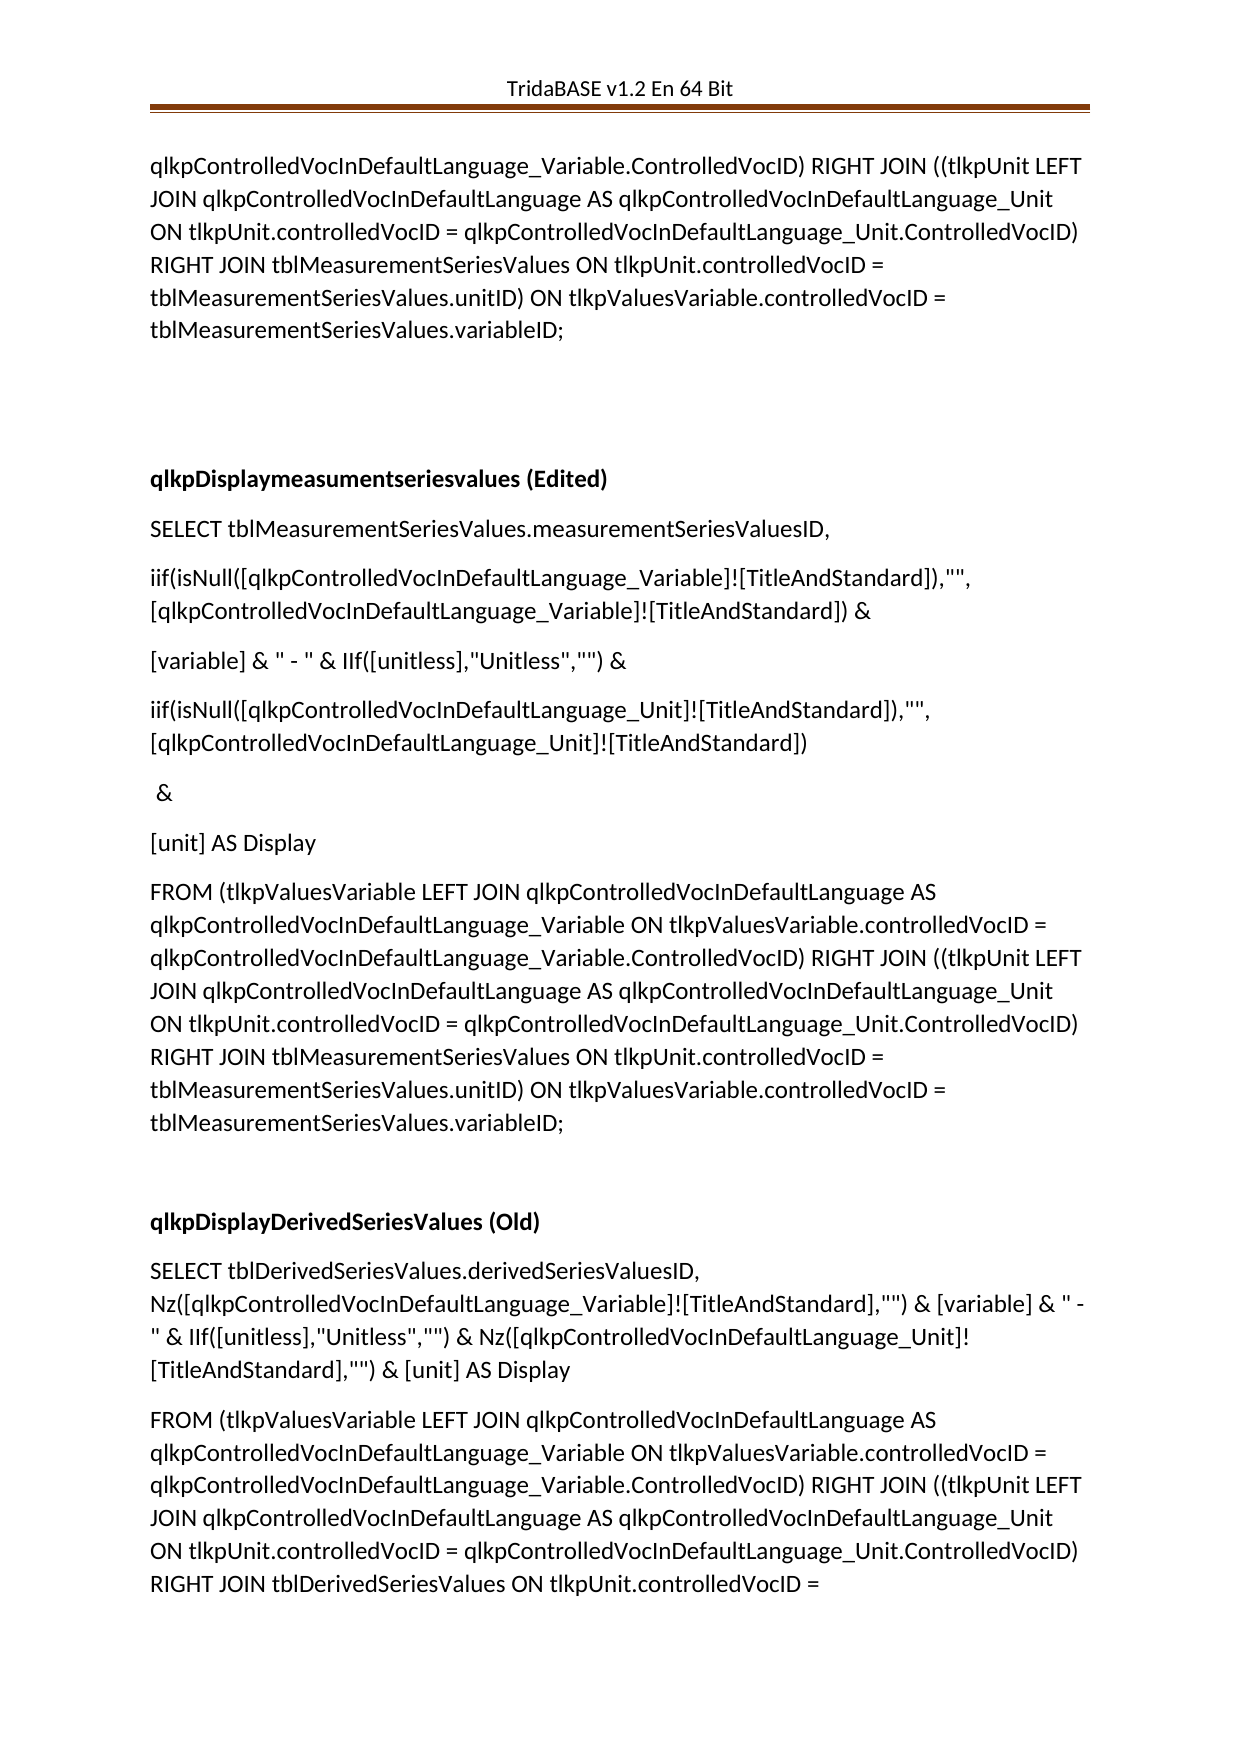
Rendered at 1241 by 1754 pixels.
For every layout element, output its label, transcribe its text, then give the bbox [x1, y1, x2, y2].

text & [150, 777, 1090, 808]
text [unit] AS Display [150, 827, 1090, 857]
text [150, 150, 1090, 345]
text qlkpDisplaymeasumentseriesvalues (Edited) [150, 463, 1090, 494]
text iif(isNull([qlkpControlledVocInDefaultLanguage_Unit]![TitleAndStandard]),"",[qlkpControlledVocInDefaultLanguage_Unit]![TitleAndStandard]) [150, 694, 1090, 758]
text qlkpDisplayDerivedSeriesValues (Old) [150, 1206, 1090, 1236]
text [150, 1404, 1090, 1599]
text SELECT tblMeasurementSeriesValues.measurementSeriesValuesID, [150, 513, 1090, 543]
text SELECT tblDerivedSeriesValues.derivedSeriesValuesID, Nz([qlkpControlledVocInDefaultLanguage_Variable]![TitleAndStandard],"") & [variable] & " - " & IIf([unitless],"Unitless","") & Nz([qlkpControlledVocInDefaultLanguage_Unit]![TitleAndStandard],"") & [unit] AS Display [150, 1255, 1090, 1385]
text iif(isNull([qlkpControlledVocInDefaultLanguage_Variable]![TitleAndStandard]),"",[qlkpControlledVocInDefaultLanguage_Variable]![TitleAndStandard]) & [150, 562, 1090, 626]
text [variable] & " - " & IIf([unitless],"Unitless","") & [150, 645, 1090, 676]
